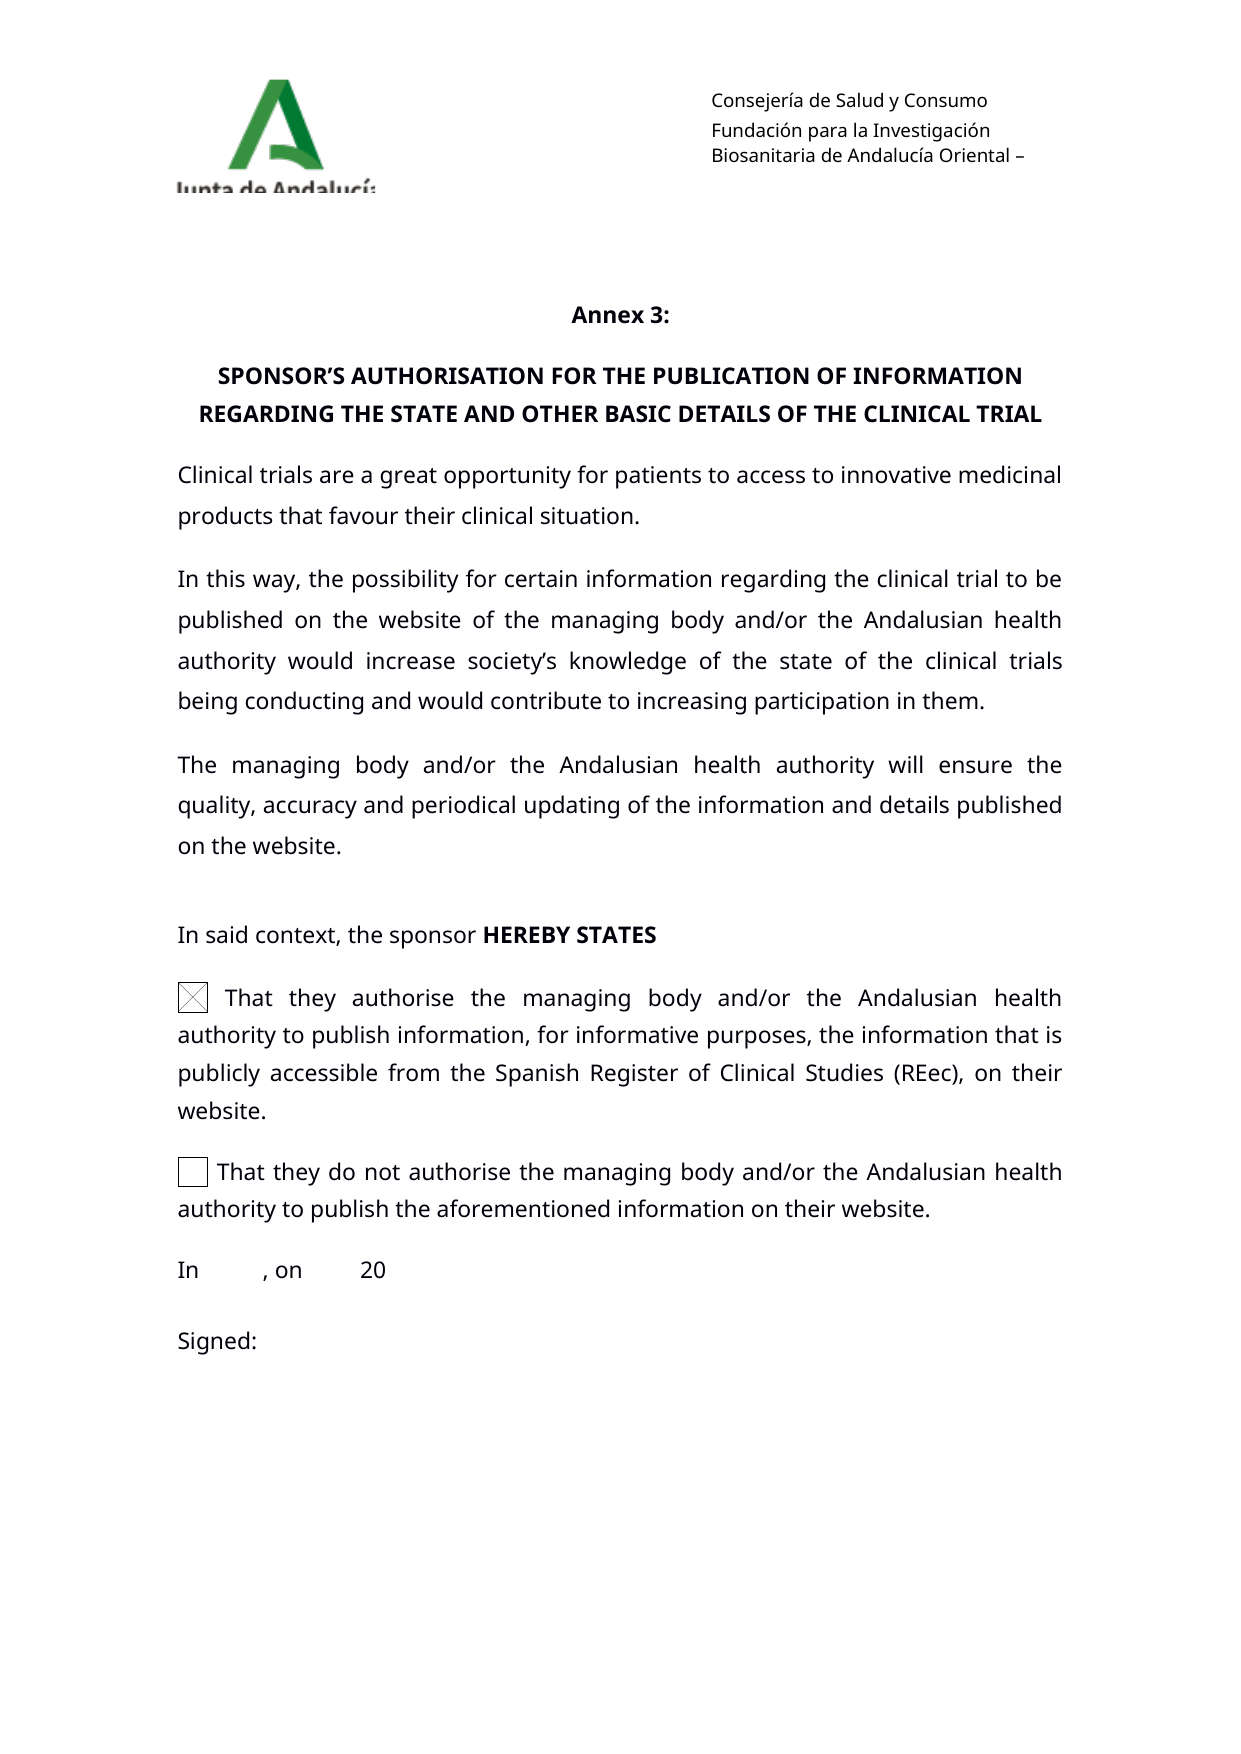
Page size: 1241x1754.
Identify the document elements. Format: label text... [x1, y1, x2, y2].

text In , on 20 [177, 1254, 1064, 1285]
text That they authorise the managing body and/or the Andalusian health authority to publish information, for informative purposes, the information that is publicly accessible from the Spanish Register of Clinical Studies (REec), on their website. [177, 981, 1064, 1126]
text Annex 3: [177, 299, 1064, 330]
text Signed: [177, 1325, 1064, 1356]
text SPONSOR’S AUTHORISATION FOR THE PUBLICATION OF INFORMATION REGARDING THE STATE AND OTHER BASIC DETAILS OF THE CLINICAL TRIAL [177, 360, 1064, 429]
text That they do not authorise the managing body and/or the Andalusian health authority to publish the aforementioned information on their website. [177, 1156, 1064, 1225]
text In said context, the sponsor HEREBY STATES [177, 918, 1064, 950]
text Clinical trials are a great opportunity for patients to access to innovative medicinal products that favour their clinical situation. [177, 459, 1064, 531]
text The managing body and/or the Andalusian health authority will ensure the quality, accuracy and periodical updating of the information and details published on the website. [177, 749, 1064, 861]
text In this way, the possibility for certain information regarding the clinical trial to be published on the website of the managing body and/or the Andalusian health authority would increase society’s knowledge of the state of the clinical trials being conducting and would contribute to increasing participation in them. [177, 563, 1064, 716]
